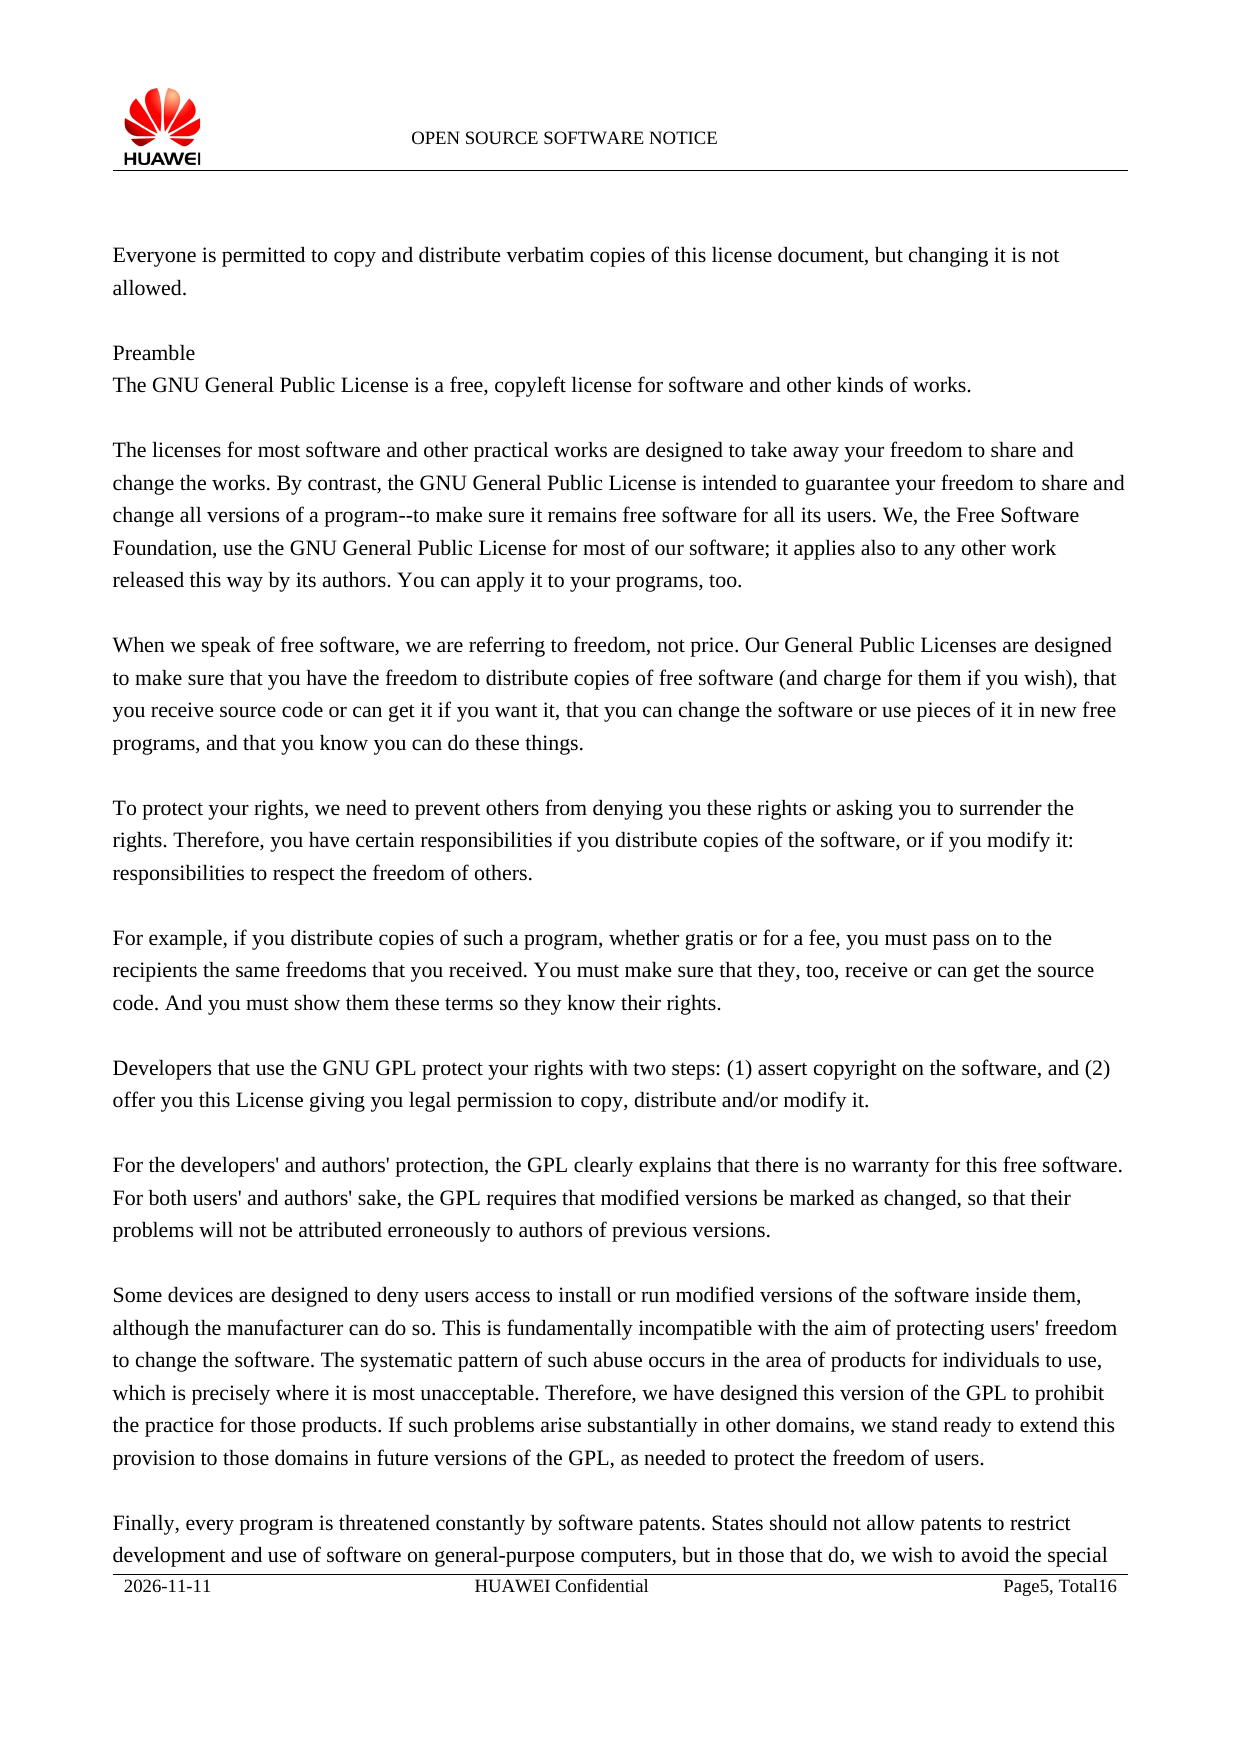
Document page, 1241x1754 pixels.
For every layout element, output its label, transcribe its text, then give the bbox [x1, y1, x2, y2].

picture [124, 88, 201, 165]
